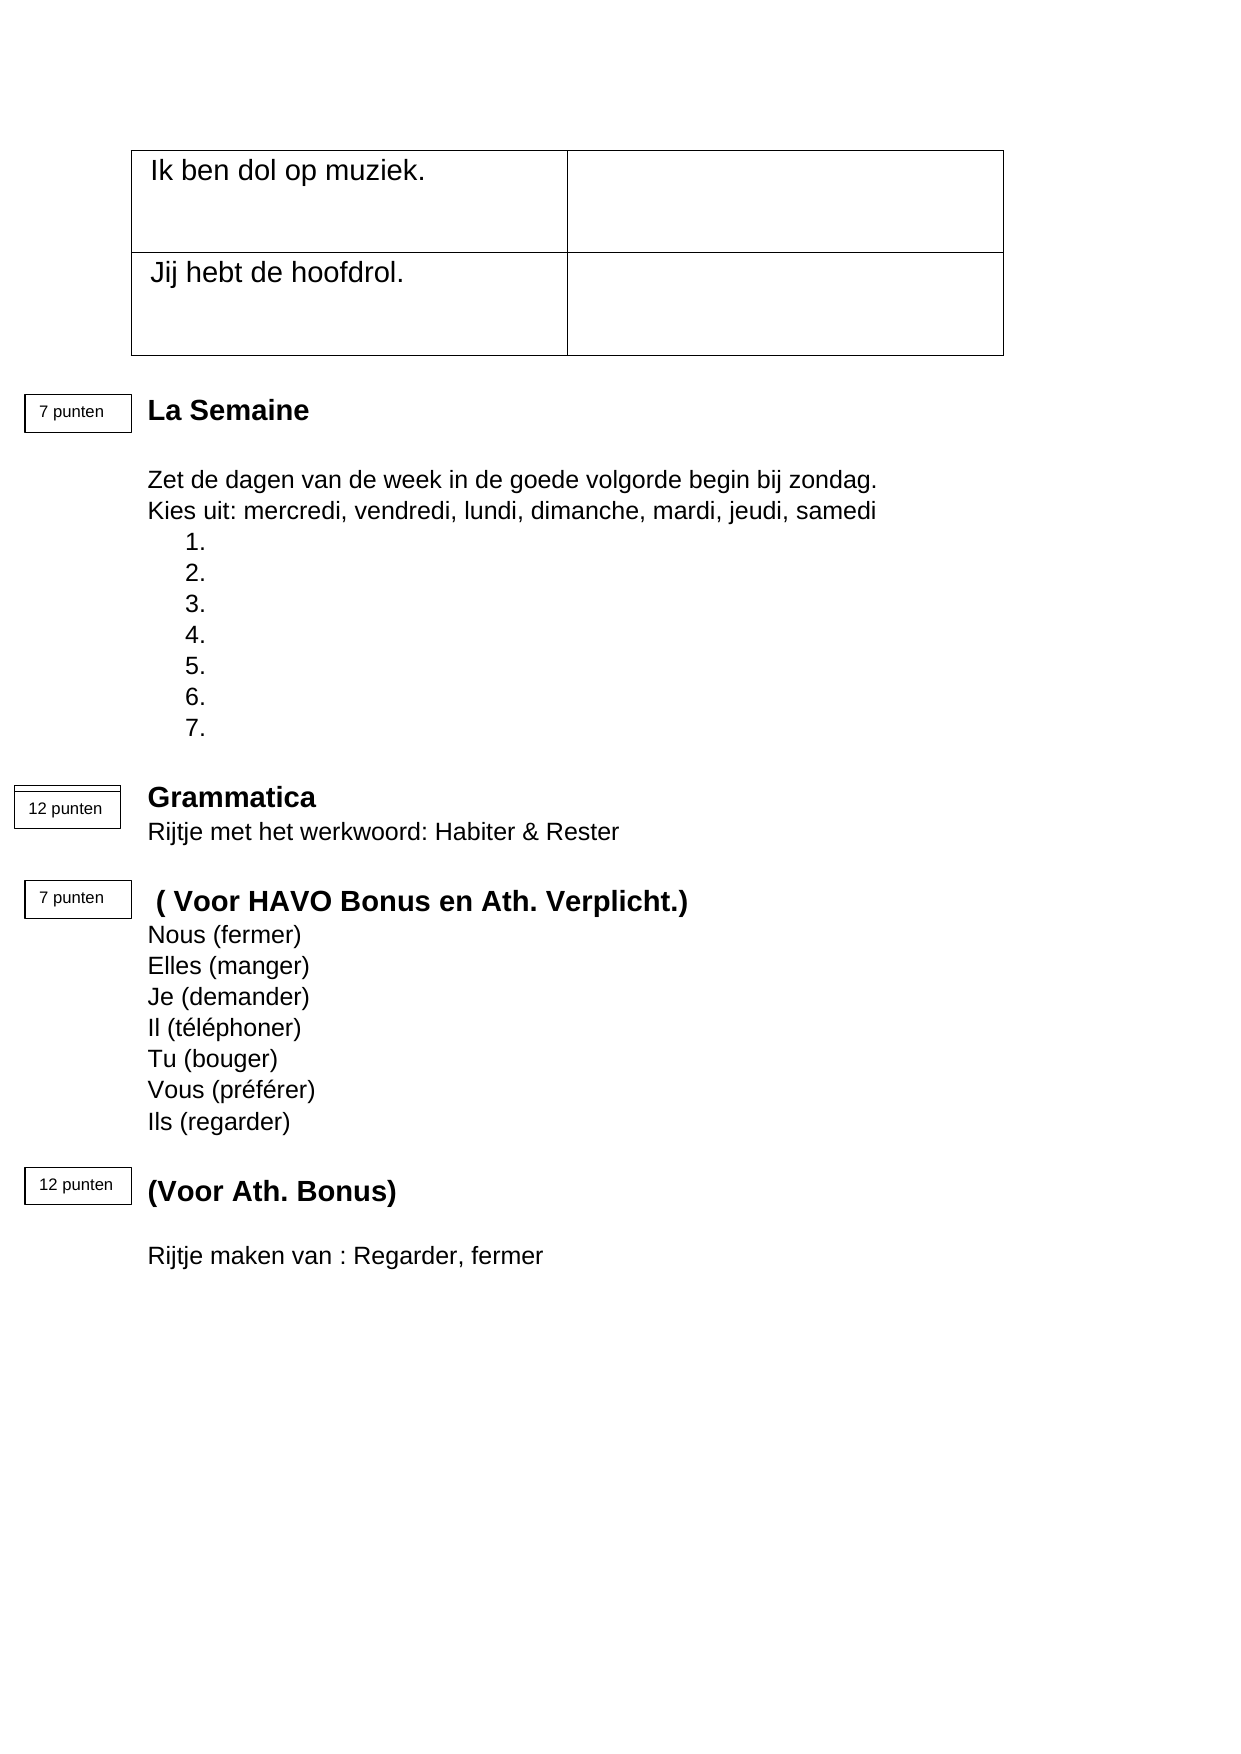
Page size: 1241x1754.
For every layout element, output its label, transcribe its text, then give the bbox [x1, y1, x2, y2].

text Kies uit: mercredi, vendredi, lundi, dimanche, mardi, jeudi, samedi [147, 496, 992, 525]
text Grammatica [147, 780, 992, 814]
text Tu (bouger) [147, 1044, 992, 1073]
text Il (téléphoner) [147, 1013, 992, 1042]
text La Semaine [147, 393, 992, 426]
table_cell [568, 151, 1003, 252]
table_cell Jij hebt de hoofdrol. [132, 253, 567, 355]
text Elles (manger) [147, 951, 992, 980]
text ( Voor HAVO Bonus en Ath. Verplicht.) [147, 884, 992, 917]
text (Voor Ath. Bonus) [147, 1174, 992, 1208]
text Zet de dagen van de week in de goede volgorde begin bij zondag. [147, 465, 992, 494]
text Vous (préférer) [147, 1075, 992, 1104]
table_cell [568, 253, 1003, 355]
text Nous (fermer) [147, 920, 992, 949]
text Rijtje met het werkwoord: Habiter & Rester [147, 817, 992, 845]
text Rijtje maken van : Regarder, fermer [147, 1241, 992, 1270]
text Je (demander) [147, 982, 992, 1011]
table_cell Ik ben dol op muziek. [132, 151, 567, 252]
text Ils (regarder) [147, 1107, 992, 1136]
